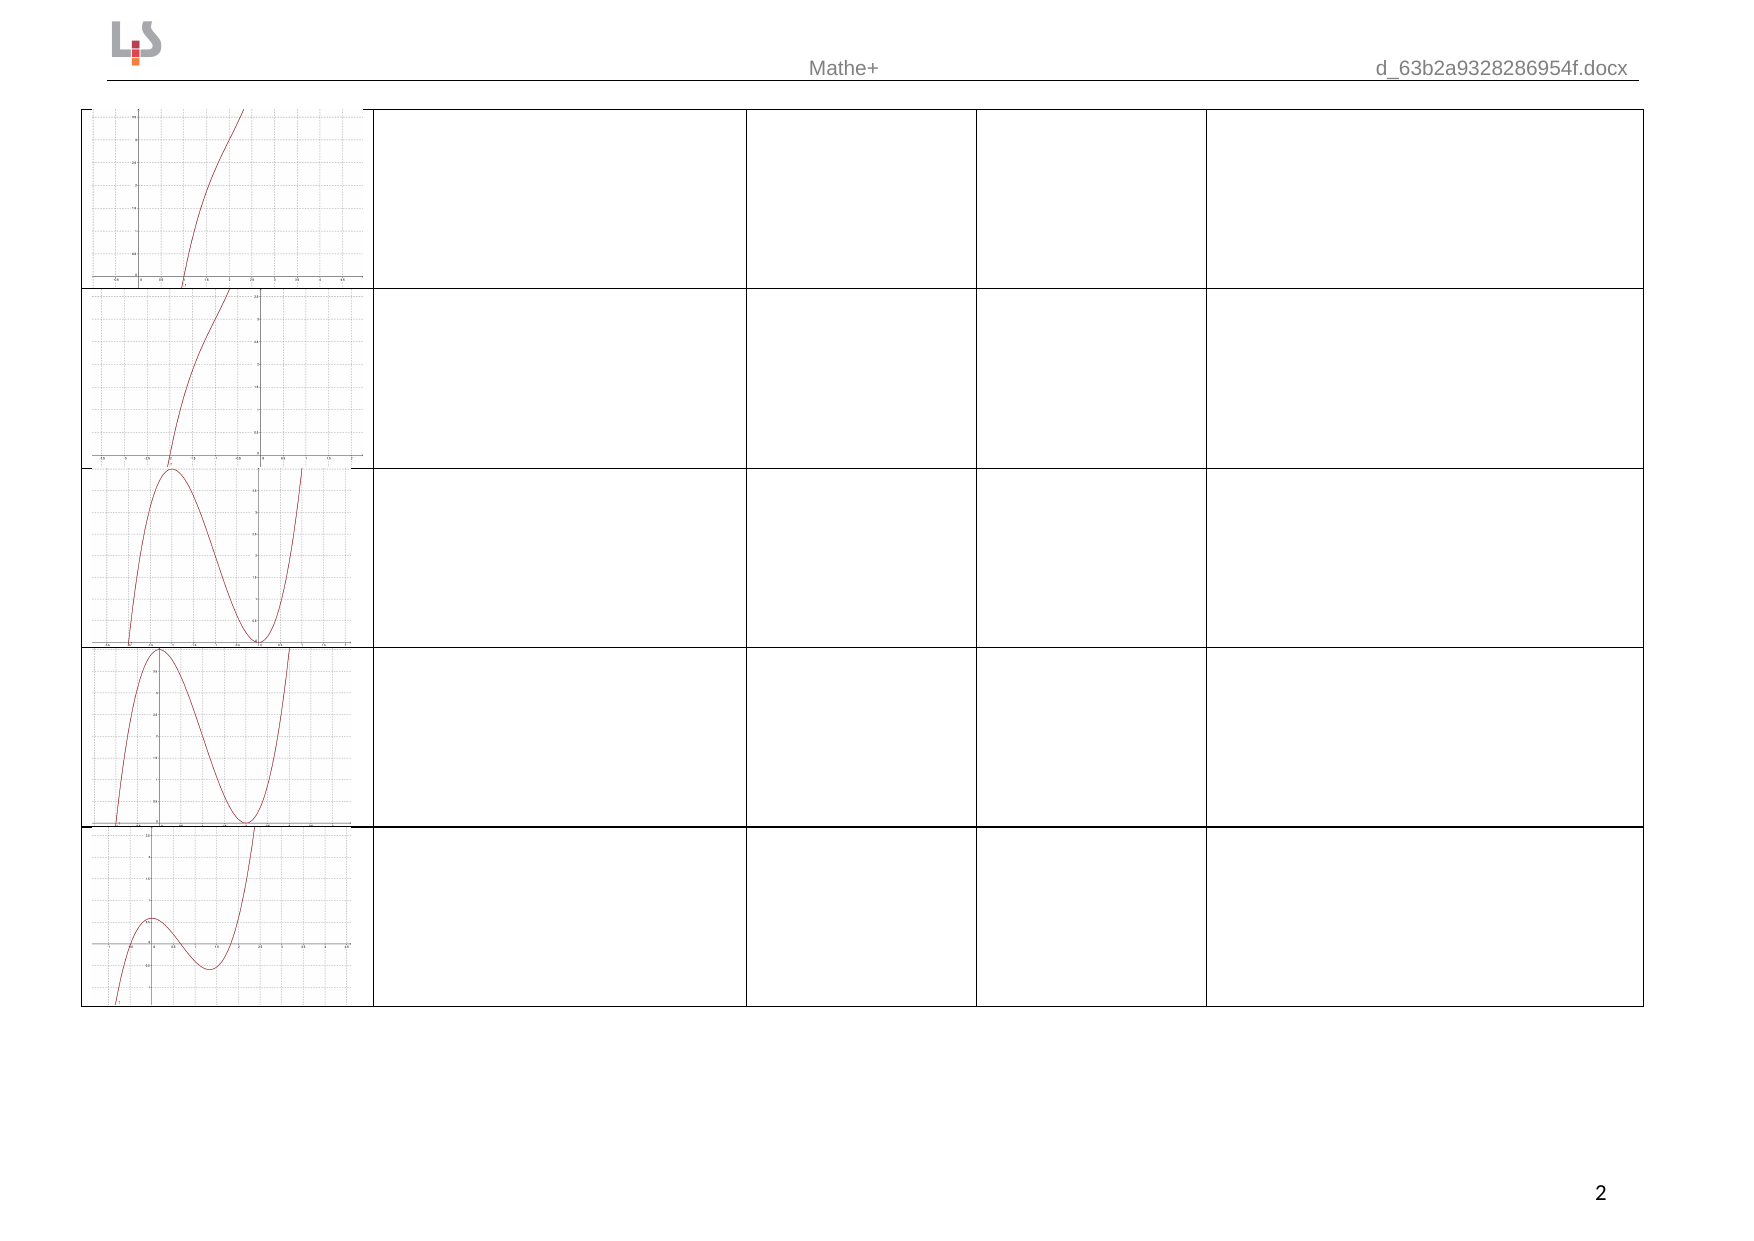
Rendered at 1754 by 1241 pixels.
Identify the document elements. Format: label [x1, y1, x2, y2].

picture [92, 827, 351, 1005]
table_cell [977, 110, 1206, 288]
table_cell [82, 110, 92, 288]
picture [92, 109, 363, 288]
table_cell [747, 469, 976, 647]
table_cell [82, 469, 373, 647]
table_cell [82, 289, 373, 468]
table_cell [1207, 648, 1643, 826]
table_cell [374, 648, 746, 826]
table_cell [747, 828, 976, 1006]
picture [92, 648, 351, 826]
table_cell [1207, 828, 1643, 1006]
table_cell [1207, 110, 1643, 288]
table_cell [747, 648, 976, 826]
table_cell [747, 289, 976, 468]
table_cell [363, 110, 373, 288]
table_cell [374, 110, 746, 288]
table_cell [1207, 289, 1643, 468]
table_cell [977, 469, 1206, 647]
table_cell [82, 648, 92, 826]
table_cell [351, 648, 373, 826]
picture [92, 468, 351, 646]
table_cell [977, 828, 1206, 1006]
table_cell [82, 828, 373, 1006]
table_cell [977, 648, 1206, 826]
picture [92, 289, 363, 467]
table_cell [374, 828, 746, 1006]
table_cell [1207, 469, 1643, 647]
picture [111, 21, 162, 66]
table_cell [747, 110, 976, 288]
table_cell [374, 469, 746, 647]
table_cell [977, 289, 1206, 468]
table_cell [374, 289, 746, 468]
